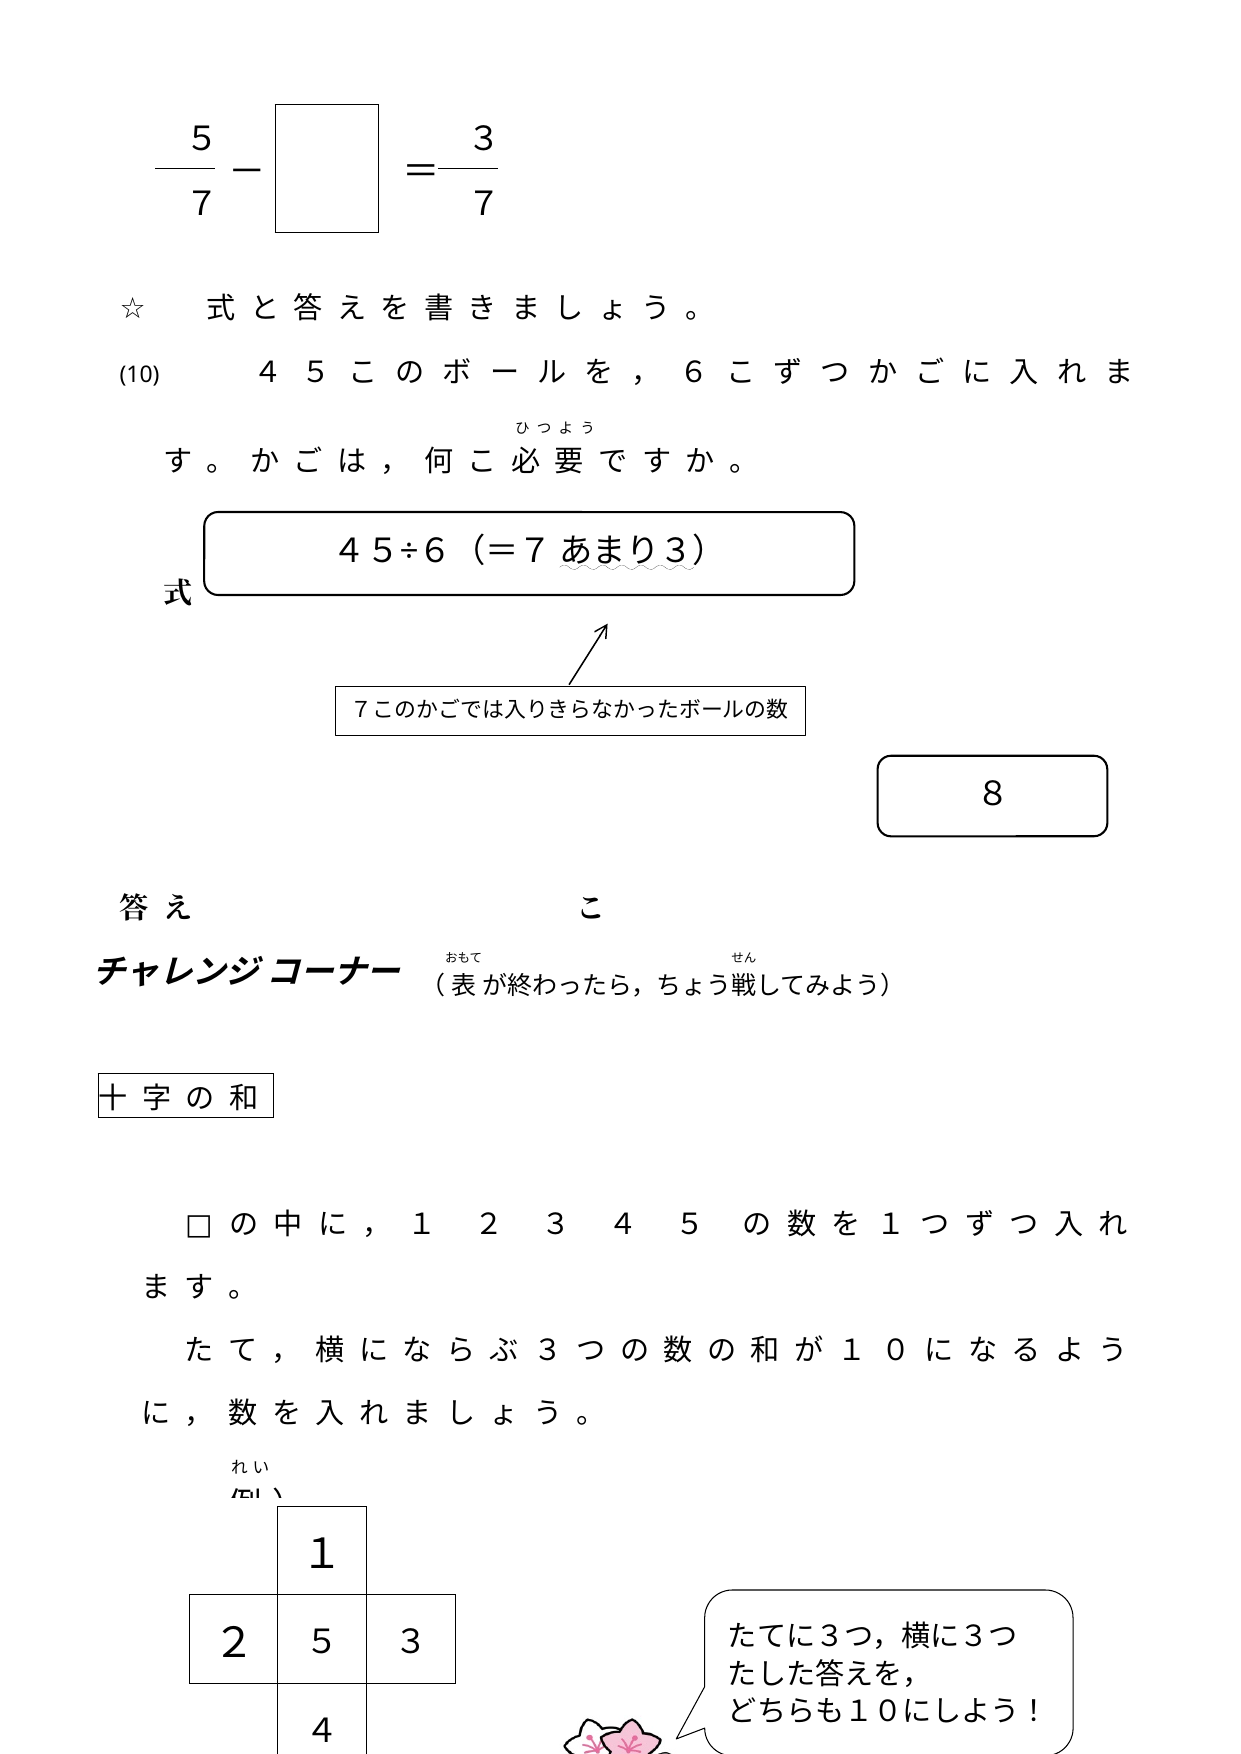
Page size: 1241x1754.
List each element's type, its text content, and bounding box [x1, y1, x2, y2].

text 十字の和 [98, 1064, 1143, 1127]
text □の中に，１ ２ ３ ４ ５ の数を１つずつ入れます。 [119, 1190, 1143, 1316]
table_cell ４５このボールを，６こずつかごに入れます。かごは，何こですか。 式 答え こ [98, 338, 1161, 938]
text たて，横にならぶ３つの数の和が１０になるように，数を入れましょう。 [98, 1316, 1143, 1443]
picture [535, 1715, 719, 1754]
table_cell ☆ 式と答えを書きましょう。 [98, 265, 1161, 338]
table_cell [98, 104, 1161, 264]
text ） [98, 1443, 1143, 1537]
